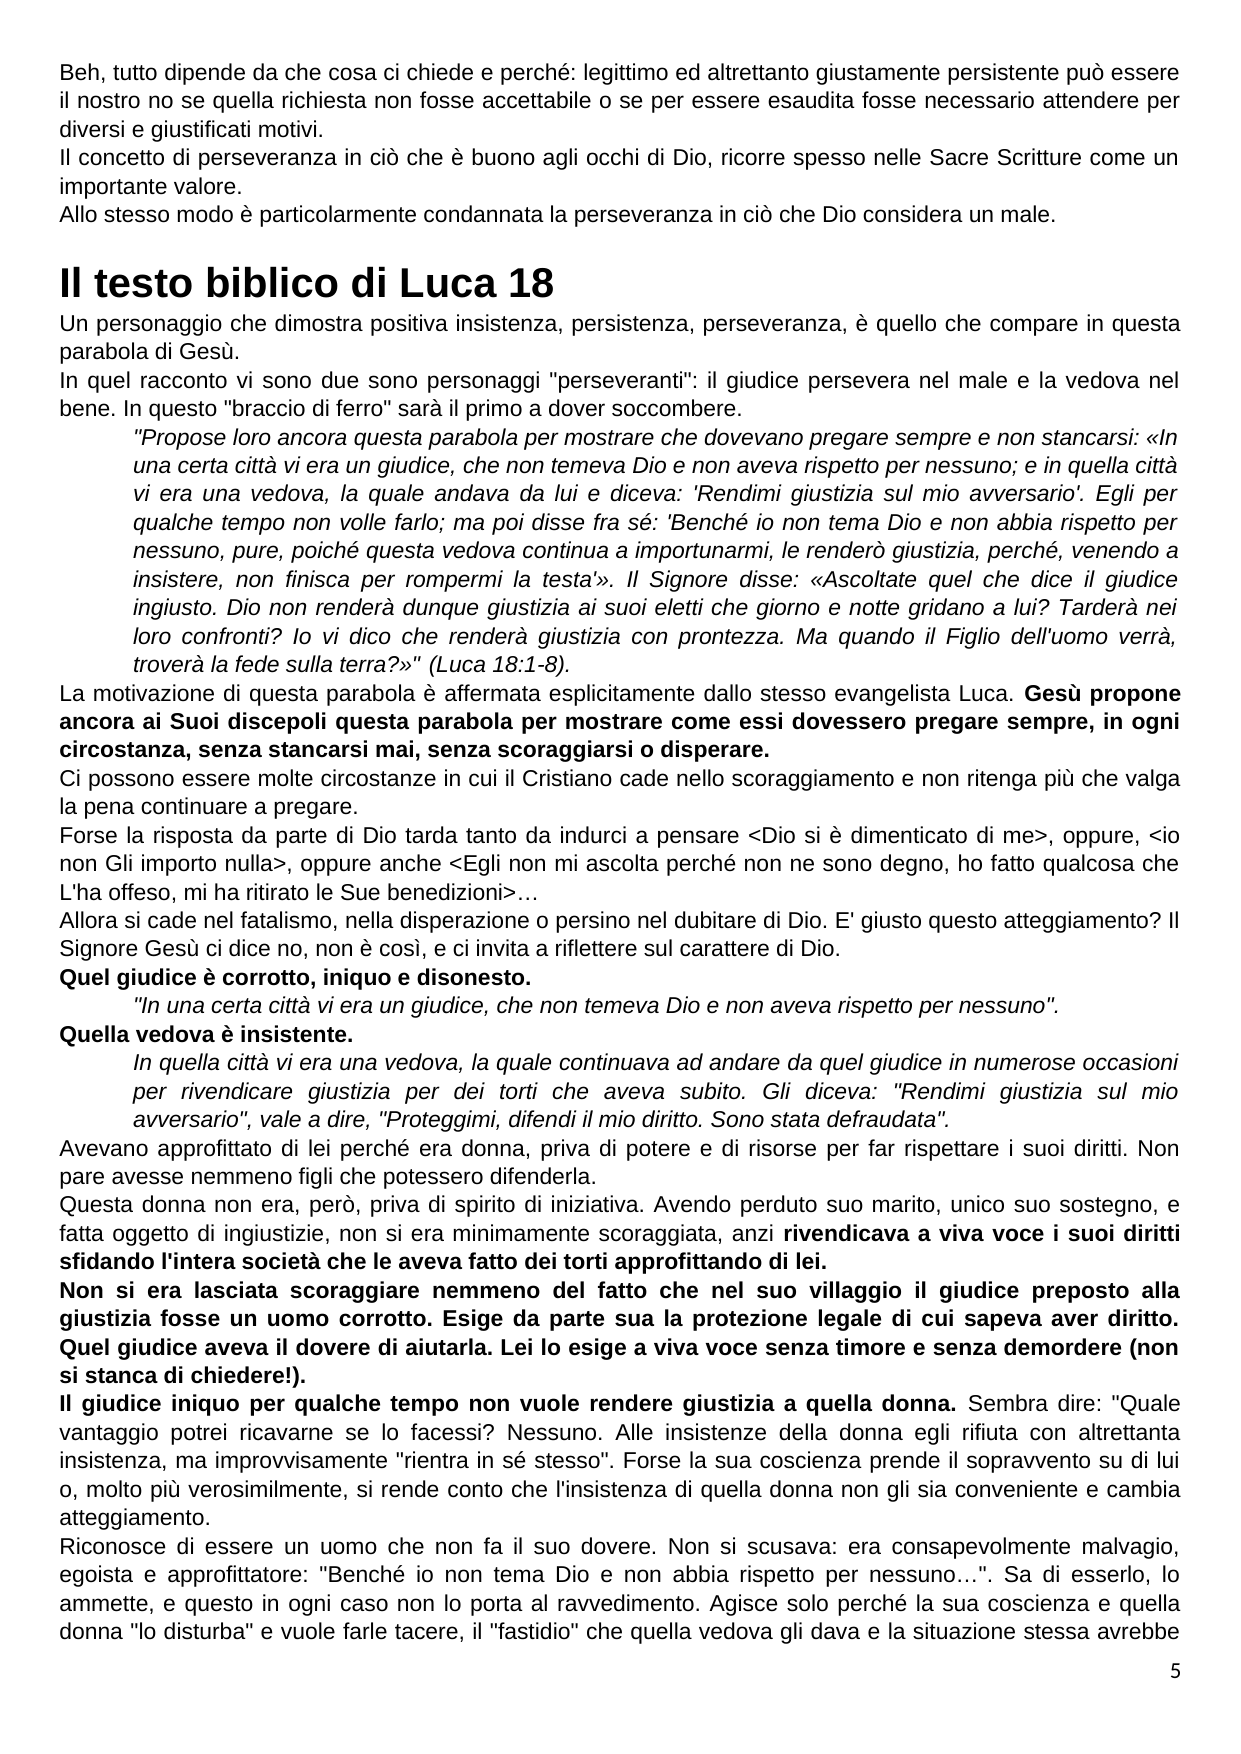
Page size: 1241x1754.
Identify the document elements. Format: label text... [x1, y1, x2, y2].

text Avevano approfittato di lei perché era donna, priva di potere e di risorse per far rispettare i suoi diritti. Non pare avesse nemmeno figli che potessero difenderla. [59, 1134, 1181, 1189]
text Quella vedova è insistente. [59, 1021, 1181, 1047]
text Quel giudice è corrotto, iniquo e disonesto. [59, 964, 1181, 990]
text Questa donna non era, però, priva di spirito di iniziativa. Avendo perduto suo marito, unico suo sostegno, e fatta oggetto di ingiustizie, non si era minimamente scoraggiata, anzi rivendicava a viva voce i suoi diritti sfidando l'intera società che le aveva fatto dei torti approfittando di lei. [59, 1191, 1181, 1274]
text In quel racconto vi sono due sono personaggi "perseveranti": il giudice persevera nel male e la vedova nel bene. In questo "braccio di ferro" sarà il primo a dover soccombere. [59, 367, 1181, 421]
text Allora si cade nel fatalismo, nella disperazione o persino nel dubitare di Dio. E' giusto questo atteggiamento? Il Signore Gesù ci dice no, non è così, e ci invita a riflettere sul carattere di Dio. [59, 907, 1181, 962]
text "Propose loro ancora questa parabola per mostrare che dovevano pregare sempre e non stancarsi: «In una certa città vi era un giudice, che non temeva Dio e non aveva rispetto per nessuno; e in quella città vi era una vedova, la quale andava da lui e diceva: 'Rendimi giustizia sul mio avversario'. Egli per qualche tempo non volle farlo; ma poi disse fra sé: 'Benché io non tema Dio e non abbia rispetto per nessuno, pure, poiché questa vedova continua a importunarmi, le renderò giustizia, perché, venendo a insistere, non finisca per rompermi la testa'». Il Signore disse: «Ascoltate quel che dice il giudice ingiusto. Dio non renderà dunque giustizia ai suoi eletti che giorno e notte gridano a lui? Tarderà nei loro confronti? Io vi dico che renderà giustizia con prontezza. Ma quando il Figlio dell'uomo verrà, troverà la fede sulla terra?»" (Luca 18:1-8). [133, 423, 1181, 677]
text La motivazione di questa parabola è affermata esplicitamente dallo stesso evangelista Luca. Gesù propone ancora ai Suoi discepoli questa parabola per mostrare come essi dovessero pregare sempre, in ogni circostanza, senza stancarsi mai, senza scoraggiarsi o disperare. [59, 679, 1181, 763]
text Ci possono essere molte circostanze in cui il Cristiano cade nello scoraggiamento e non ritenga più che valga la pena continuare a pregare. [59, 765, 1181, 819]
text Allo stesso modo è particolarmente condannata la perseveranza in ciò che Dio considera un male. [59, 201, 1181, 228]
text Un personaggio che dimostra positiva insistenza, persistenza, perseveranza, è quello che compare in questa parabola di Gesù. [59, 310, 1181, 364]
text Forse la risposta da parte di Dio tarda tanto da indurci a pensare <Dio si è dimenticato di me>, oppure, <io non Gli importo nulla>, oppure anche <Egli non mi ascolta perché non ne sono degno, ho fatto qualcosa che L'ha offeso, mi ha ritirato le Sue benedizioni>… [59, 822, 1181, 905]
text In quella città vi era una vedova, la quale continuava ad andare da quel giudice in numerose occasioni per rivendicare giustizia per dei torti che aveva subito. Gli diceva: "Rendimi giustizia sul mio avversario", vale a dire, "Proteggimi, difendi il mio diritto. Sono stata defraudata". [133, 1049, 1181, 1132]
text Il giudice iniquo per qualche tempo non vuole rendere giustizia a quella donna. Sembra dire: "Quale vantaggio potrei ricavarne se lo facessi? Nessuno. Alle insistenze della donna egli rifiuta con altrettanta insistenza, ma improvvisamente "rientra in sé stesso". Forse la sua coscienza prende il sopravvento su di lui o, molto più verosimilmente, si rende conto che l'insistenza di quella donna non gli sia conveniente e cambia atteggiamento. [59, 1390, 1181, 1531]
text Non si era lasciata scoraggiare nemmeno del fatto che nel suo villaggio il giudice preposto alla giustizia fosse un uomo corrotto. Esige da parte sua la protezione legale di cui sapeva aver diritto. Quel giudice aveva il dovere di aiutarla. Lei lo esige a viva voce senza timore e senza demordere (non si stanca di chiedere!). [59, 1277, 1181, 1388]
text Il concetto di perseveranza in ciò che è buono agli occhi di Dio, ricorre spesso nelle Sacre Scritture come un importante valore. [59, 144, 1181, 199]
text Il testo biblico di Luca 18 [59, 258, 1181, 306]
text "In una certa città vi era un giudice, che non temeva Dio e non aveva rispetto per nessuno". [133, 992, 1181, 1019]
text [59, 1533, 1181, 1644]
text Beh, tutto dipende da che cosa ci chiede e perché: legittimo ed altrettanto giustamente persistente può essere il nostro no se quella richiesta non fosse accettabile o se per essere esaudita fosse necessario attendere per diversi e giustificati motivi. [59, 59, 1181, 142]
